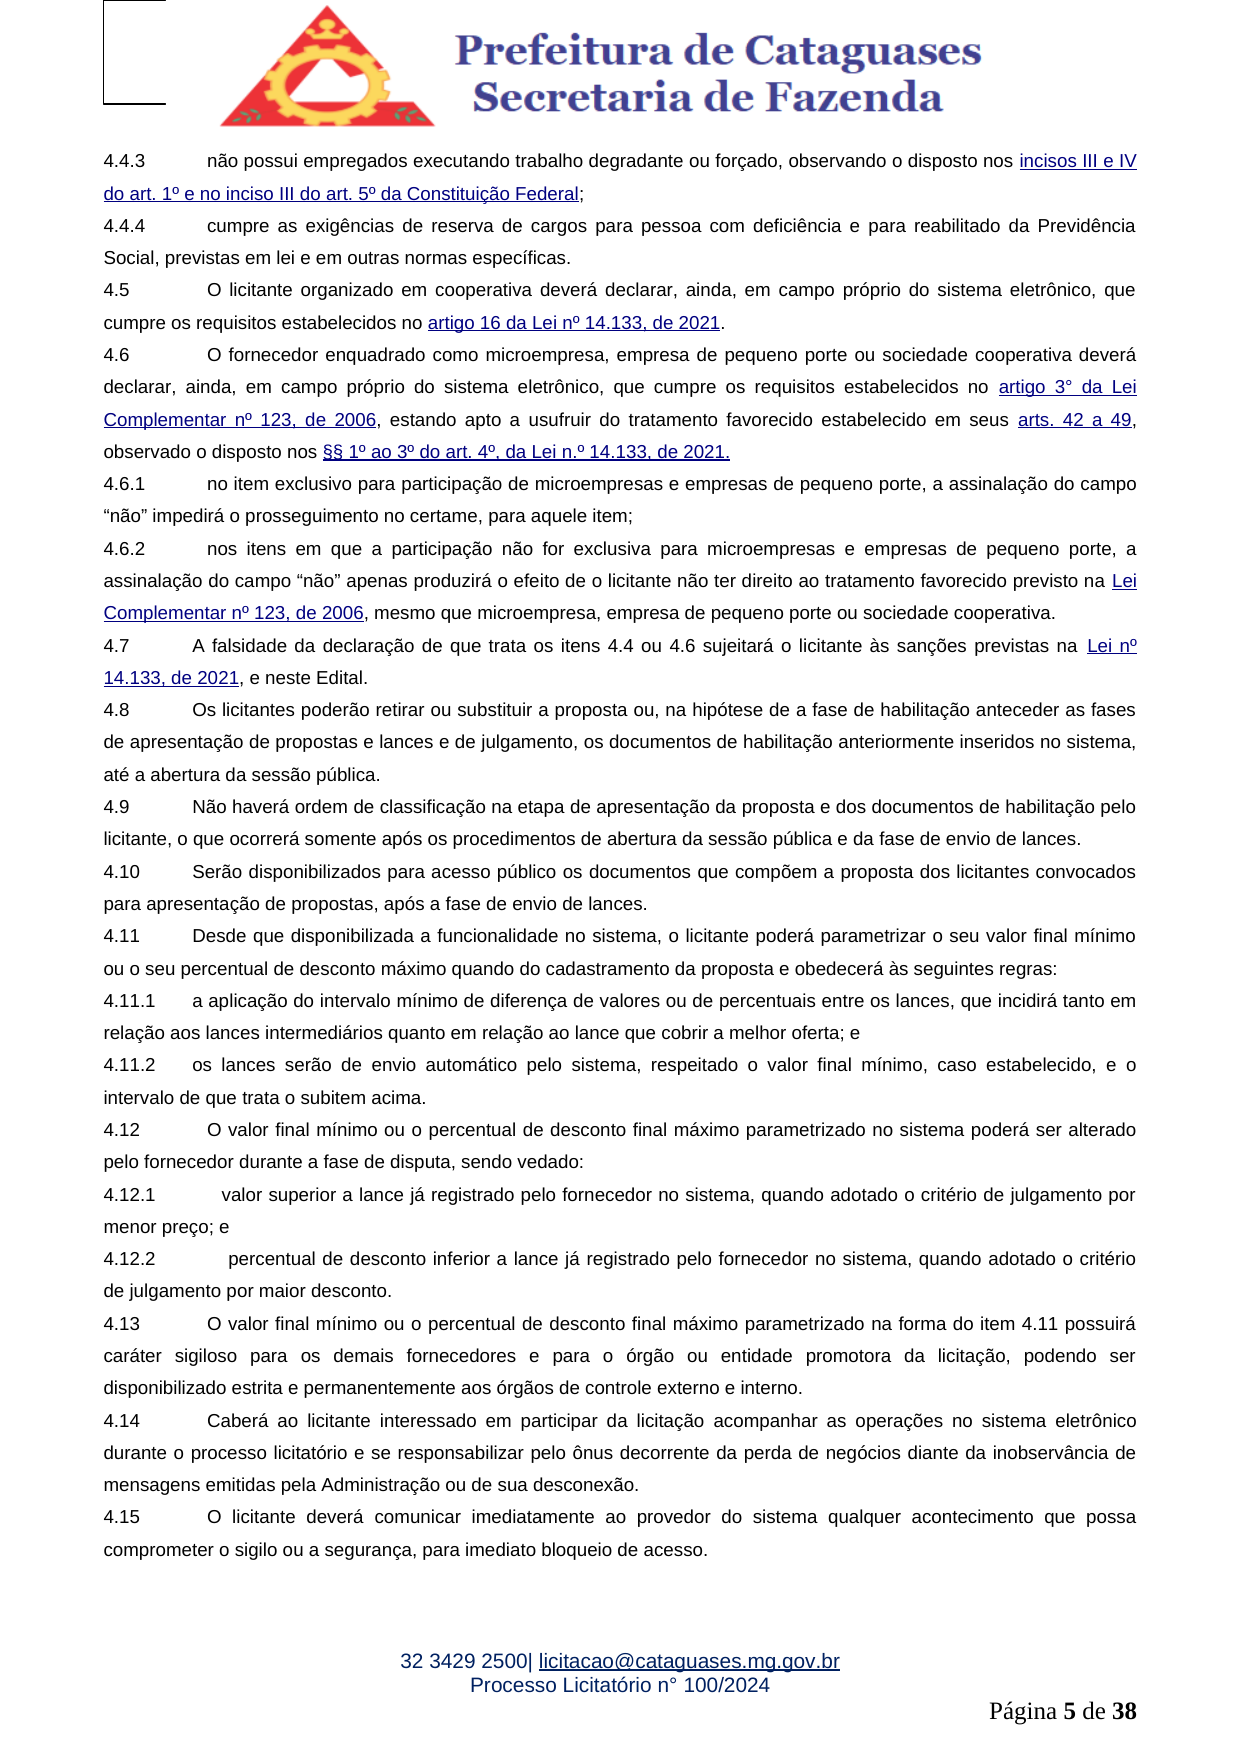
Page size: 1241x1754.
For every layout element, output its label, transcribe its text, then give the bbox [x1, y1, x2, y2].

list Os licitantes poderão retirar ou substituir a proposta ou, na hipótese de a fase de habilitação anteceder as fases de apresentação de propostas e lances e de julgamento, os documentos de habilitação anteriormente inseridos no sistema, até a abertura da sessão pública. [103, 699, 1137, 785]
list os lances serão de envio automático pelo sistema, respeitado o valor final mínimo, caso estabelecido, e o intervalo de que trata o subitem acima. [103, 1054, 1137, 1108]
list O fornecedor enquadrado como microempresa, empresa de pequeno porte ou sociedade cooperativa deverá declarar, ainda, em campo próprio do sistema eletrônico, que cumpre os requisitos estabelecidos no artigo 3° da Lei Complementar nº 123, de 2006, estando apto a usufruir do tratamento favorecido estabelecido em seus arts. 42 a 49, observado o disposto nos §§ 1º ao 3º do art. 4º, da Lei n.º 14.133, de 2021. [103, 344, 1137, 462]
list O licitante organizado em cooperativa deverá declarar, ainda, em campo próprio do sistema eletrônico, que cumpre os requisitos estabelecidos no artigo 16 da Lei nº 14.133, de 2021. [103, 279, 1137, 333]
list Caberá ao licitante interessado em participar da licitação acompanhar as operações no sistema eletrônico durante o processo licitatório e se responsabilizar pelo ônus decorrente da perda de negócios diante da inobservância de mensagens emitidas pela Administração ou de sua desconexão. [103, 1409, 1137, 1496]
list cumpre as exigências de reserva de cargos para pessoa com deficiência e para reabilitado da Previdência Social, previstas em lei e em outras normas específicas. [103, 214, 1137, 268]
list O licitante deverá comunicar imediatamente ao provedor do sistema qualquer acontecimento que possa comprometer o sigilo ou a segurança, para imediato bloqueio de acesso. [103, 1506, 1137, 1560]
list valor superior a lance já registrado pelo fornecedor no sistema, quando adotado o critério de julgamento por menor preço; e [103, 1183, 1137, 1237]
list A falsidade da declaração de que trata os itens 4.4 ou 4.6 sujeitará o licitante às sanções previstas na Lei nº 14.133, de 2021, e neste Edital. [103, 634, 1137, 688]
list O valor final mínimo ou o percentual de desconto final máximo parametrizado no sistema poderá ser alterado pelo fornecedor durante a fase de disputa, sendo vedado: [103, 1119, 1137, 1173]
list Desde que disponibilizada a funcionalidade no sistema, o licitante poderá parametrizar o seu valor final mínimo ou o seu percentual de desconto máximo quando do cadastramento da proposta e obedecerá às seguintes regras: [103, 925, 1137, 979]
list percentual de desconto inferior a lance já registrado pelo fornecedor no sistema, quando adotado o critério de julgamento por maior desconto. [103, 1248, 1137, 1302]
list Não haverá ordem de classificação na etapa de apresentação da proposta e dos documentos de habilitação pelo licitante, o que ocorrerá somente após os procedimentos de abertura da sessão pública e da fase de envio de lances. [103, 796, 1137, 850]
list Serão disponibilizados para acesso público os documentos que compõem a proposta dos licitantes convocados para apresentação de propostas, após a fase de envio de lances. [103, 860, 1137, 914]
list O valor final mínimo ou o percentual de desconto final máximo parametrizado na forma do item 4.11 possuirá caráter sigiloso para os demais fornecedores e para o órgão ou entidade promotora da licitação, podendo ser disponibilizado estrita e permanentemente aos órgãos de controle externo e interno. [103, 1312, 1137, 1399]
list a aplicação do intervalo mínimo de diferença de valores ou de percentuais entre os lances, que incidirá tanto em relação aos lances intermediários quanto em relação ao lance que cobrir a melhor oferta; e [103, 989, 1137, 1043]
list não possui empregados executando trabalho degradante ou forçado, observando o disposto nos incisos III e IV do art. 1º e no inciso III do art. 5º da Constituição Federal; [103, 150, 1137, 204]
list nos itens em que a participação não for exclusiva para microempresas e empresas de pequeno porte, a assinalação do campo “não” apenas produzirá o efeito de o licitante não ter direito ao tratamento favorecido previsto na Lei Complementar nº 123, de 2006, mesmo que microempresa, empresa de pequeno porte ou sociedade cooperativa. [103, 537, 1137, 624]
picture [165, 0, 1075, 148]
list no item exclusivo para participação de microempresas e empresas de pequeno porte, a assinalação do campo “não” impedirá o prosseguimento no certame, para aquele item; [103, 473, 1137, 527]
